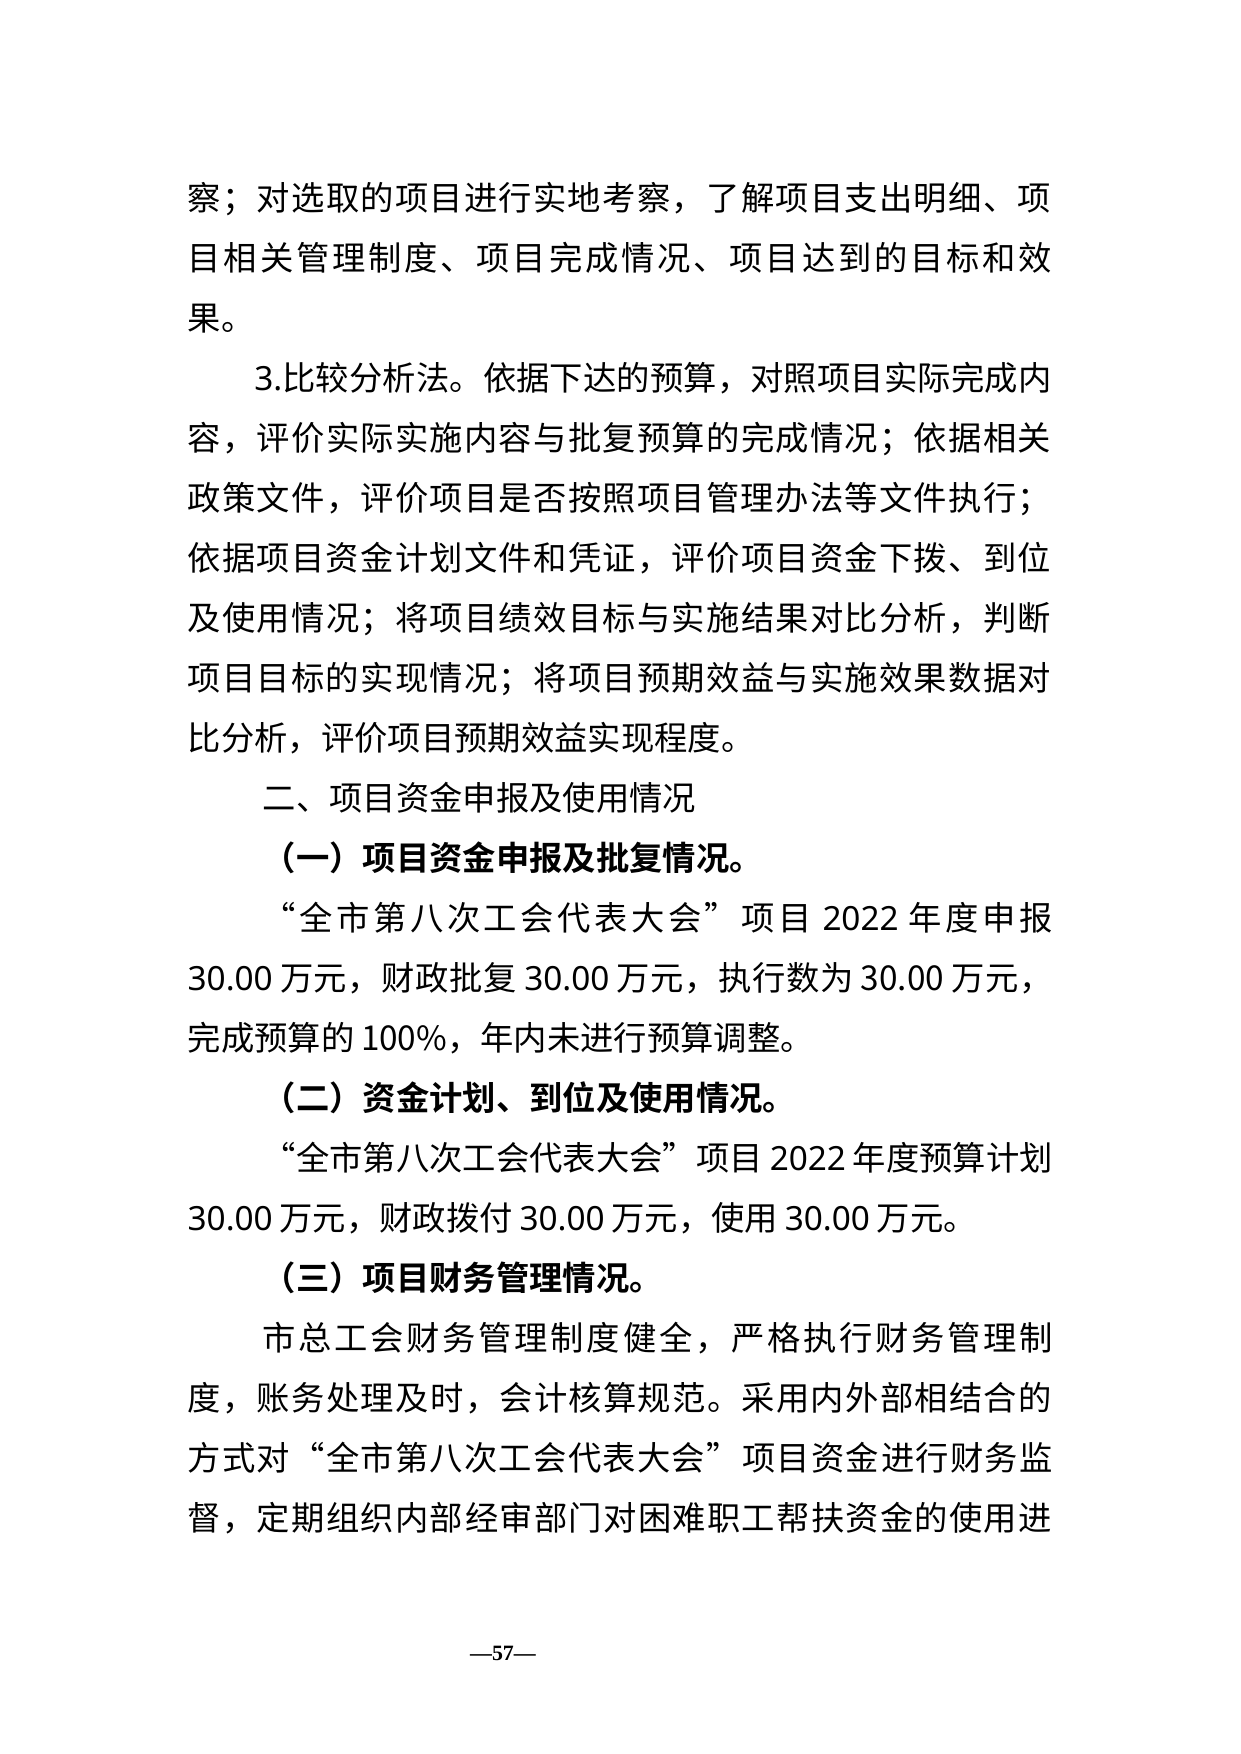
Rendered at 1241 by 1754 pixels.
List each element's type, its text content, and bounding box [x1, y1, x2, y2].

text “全市第八次工会代表大会”项目2022年度预算计划30.00万元，财政拨付30.00万元，使用30.00万元。 [187, 1122, 1053, 1242]
list 3.比较分析法。依据下达的预算，对照项目实际完成内容，评价实际实施内容与批复预算的完成情况；依据相关政策文件，评价项目是否按照项目管理办法等文件执行；依据项目资金计划文件和凭证，评价项目资金下拨、到位及使用情况；将项目绩效目标与实施结果对比分析，判断项目目标的实现情况；将项目预期效益与实施效果数据对比分析，评价项目预期效益实现程度。 [187, 342, 1053, 762]
text （二）资金计划、到位及使用情况。 [187, 1062, 1053, 1122]
text 二、项目资金申报及使用情况 [187, 762, 1062, 822]
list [187, 162, 1053, 342]
text （一）项目资金申报及批复情况。 [187, 822, 1062, 882]
text （三）项目财务管理情况。 [187, 1242, 1062, 1302]
text “全市第八次工会代表大会”项目2022年度申报30.00万元，财政批复30.00万元，执行数为30.00万元，完成预算的100%，年内未进行预算调整。 [187, 882, 1053, 1062]
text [187, 1302, 1053, 1542]
